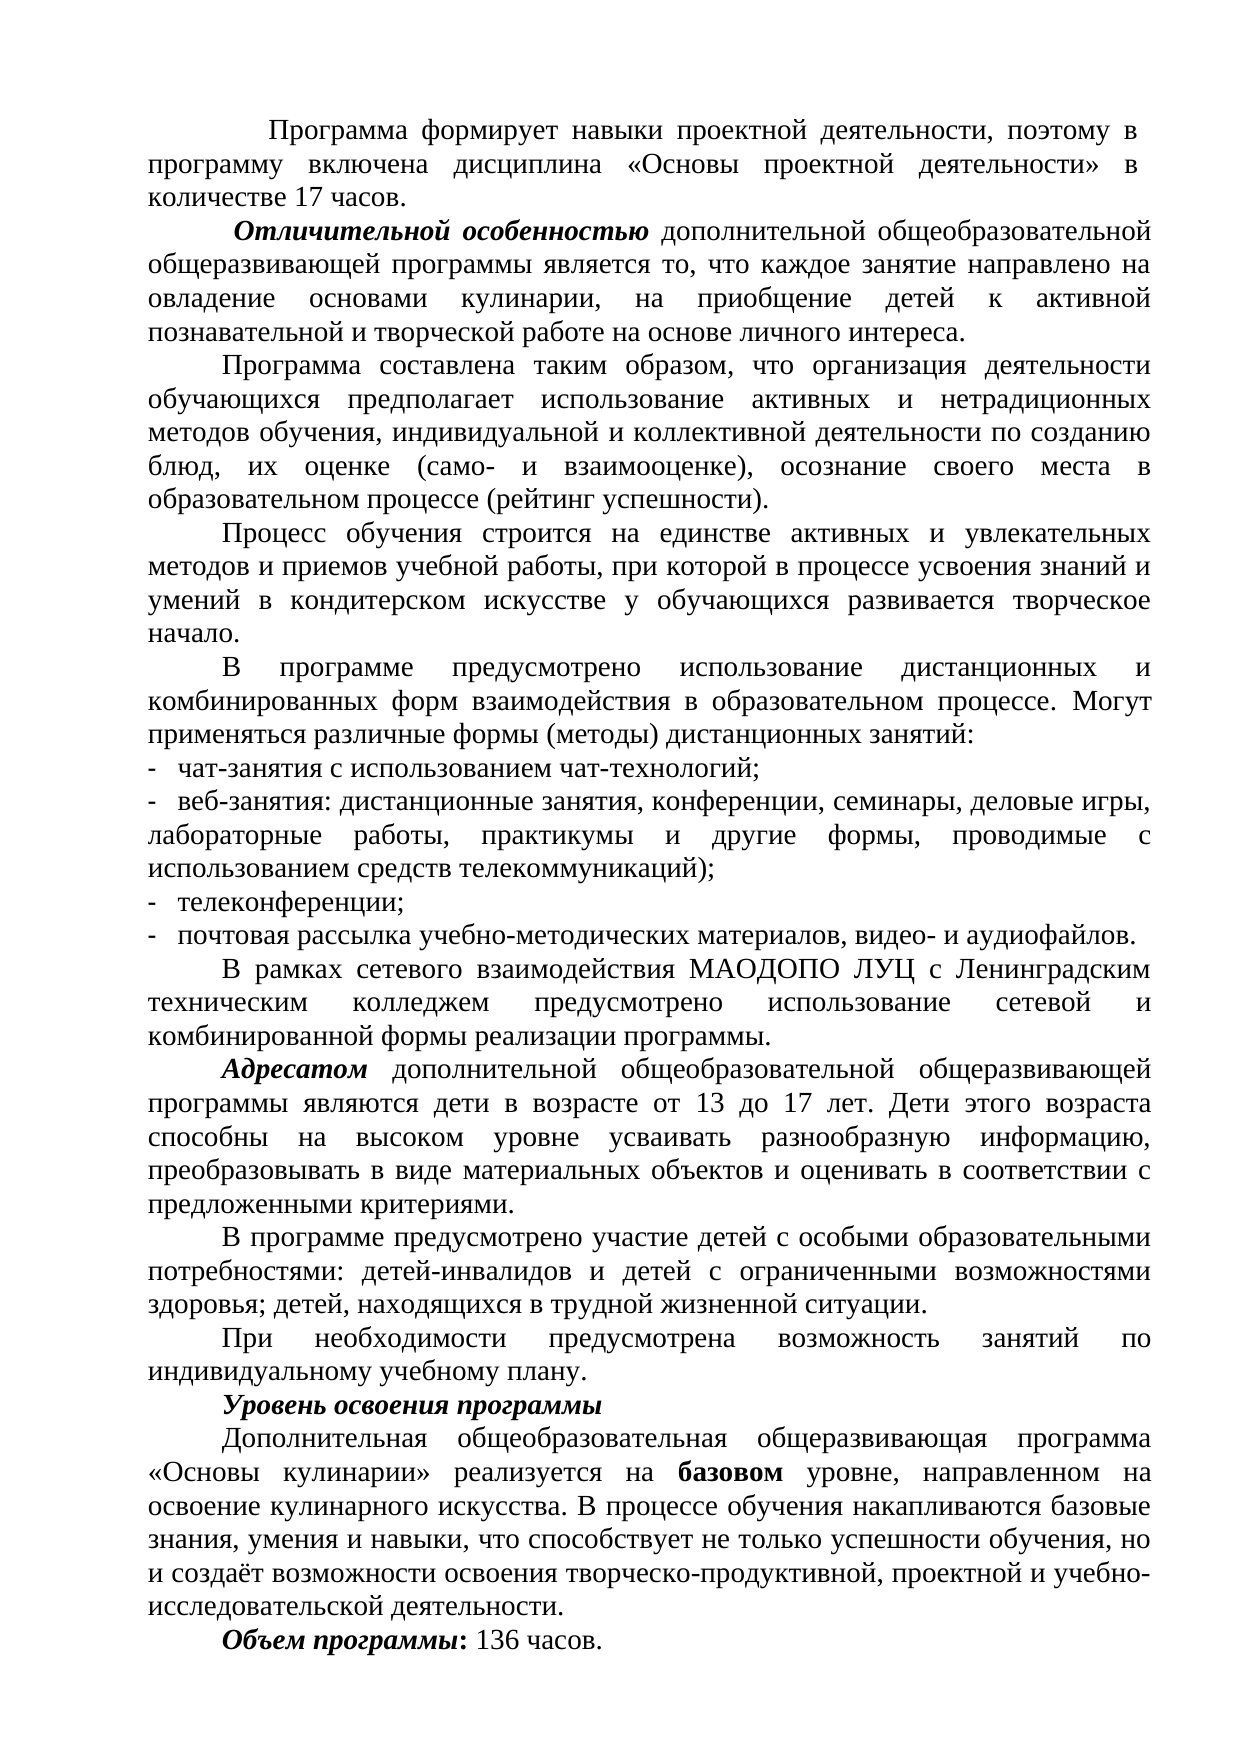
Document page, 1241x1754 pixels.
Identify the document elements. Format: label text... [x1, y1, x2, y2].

text При необходимости предусмотрена возможность занятий по индивидуальному учебному плану. [148, 1320, 1152, 1387]
list веб-занятия: дистанционные занятия, конференции, семинары, деловые игры, лабораторные работы, практикумы и другие формы, проводимые с использованием средств телекоммуникаций); [148, 783, 1152, 884]
list телеконференции; [148, 884, 1152, 917]
text В программе предусмотрено использование дистанционных и комбинированных форм взаимодействия в образовательном процессе. Могут применяться различные формы (методы) дистанционных занятий: [148, 649, 1152, 750]
text Отличительной особенностью дополнительной общеобразовательной общеразвивающей программы является то, что каждое занятие направлено на овладение основами кулинарии, на приобщение детей к активной познавательной и творческой работе на основе личного интереса. [148, 213, 1152, 347]
text Адресатом дополнительной общеобразовательной общеразвивающей программы являются дети в возрасте от 13 до 17 лет. Дети этого возраста способны на высоком уровне усваивать разнообразную информацию, преобразовывать в виде материальных объектов и оценивать в соответствии с предложенными критериями. [148, 1052, 1152, 1219]
text В программе предусмотрено участие детей с особыми образовательными потребностями: детей-инвалидов и детей с ограниченными возможностями здоровья; детей, находящихся в трудной жизненной ситуации. [148, 1219, 1152, 1320]
text Дополнительная общеобразовательная общеразвивающая программа «Основы кулинарии» реализуется на базовом уровне, направленном на освоение кулинарного искусства. В процессе обучения накапливаются базовые знания, умения и навыки, что способствует не только успешности обучения, но и создаёт возможности освоения творческо-продуктивной, проектной и учебно-исследовательской деятельности. [148, 1421, 1152, 1622]
text В рамках сетевого взаимодействия МАОДОПО ЛУЦ с Ленинградским техническим колледжем предусмотрено использование сетевой и комбинированной формы реализации программы. [148, 951, 1152, 1052]
list почтовая рассылка учебно-методических материалов, видео- и аудиофайлов. [148, 917, 1152, 951]
text Процесс обучения строится на единстве активных и увлекательных методов и приемов учебной работы, при которой в процессе усвоения знаний и умений в кондитерском искусстве у обучающихся развивается творческое начало. [148, 515, 1152, 649]
text Объем программы: 136 часов. [148, 1622, 1152, 1655]
list чат-занятия с использованием чат-технологий; [148, 750, 1152, 783]
list Программа формирует навыки проектной деятельности, поэтому в программу включена дисциплина «Основы проектной деятельности» в количестве 17 часов. [148, 112, 1139, 213]
text Уровень освоения программы [148, 1387, 1152, 1421]
text Программа составлена таким образом, что организация деятельности обучающихся предполагает использование активных и нетрадиционных методов обучения, индивидуальной и коллективной деятельности по созданию блюд, их оценке (само- и взаимооценке), осознание своего места в образовательном процессе (рейтинг успешности). [148, 347, 1152, 515]
